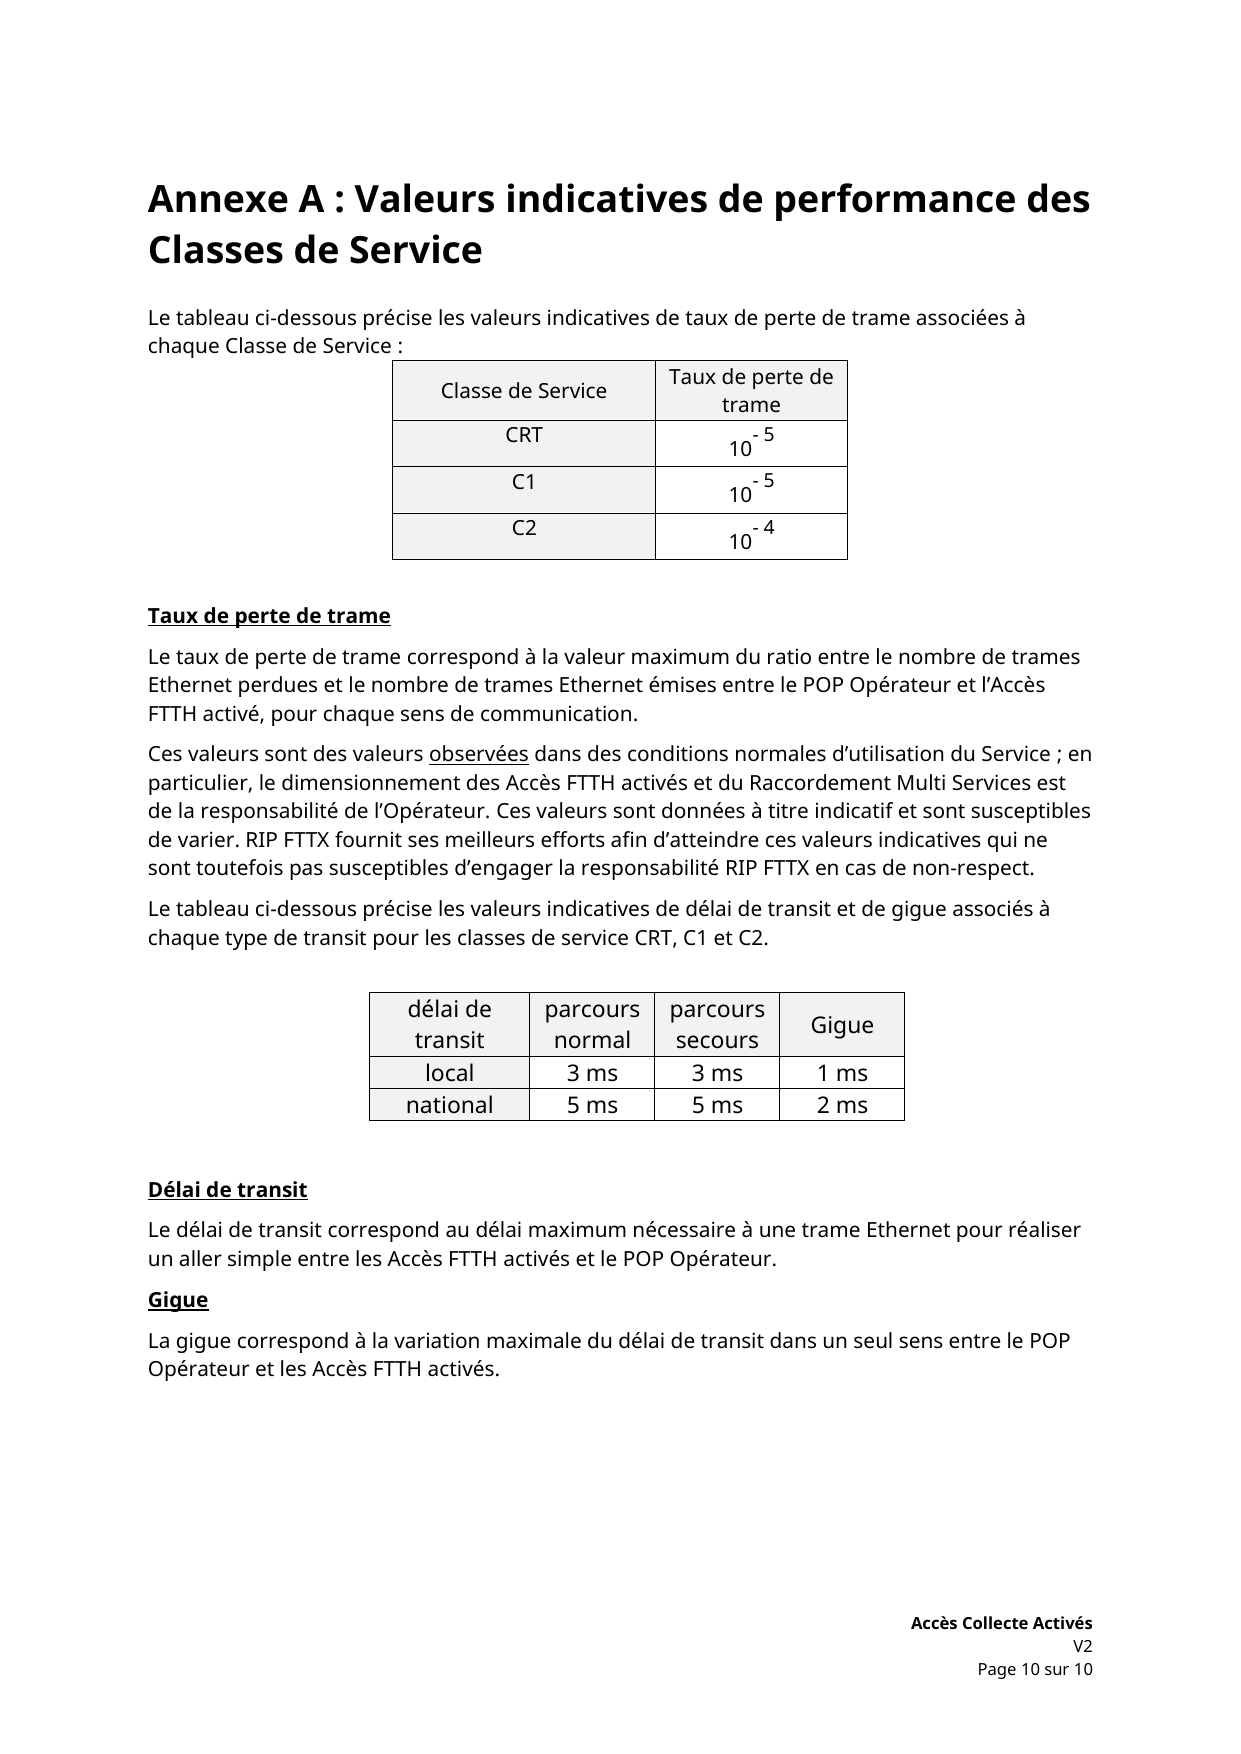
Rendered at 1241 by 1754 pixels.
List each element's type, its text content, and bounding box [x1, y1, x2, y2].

text Le tableau ci-dessous précise les valeurs indicatives de taux de perte de trame associées à chaque Classe de Service : [148, 303, 1093, 360]
table_cell local [370, 1057, 529, 1088]
table_cell CRT [393, 421, 655, 466]
table_header parcours secours [655, 993, 779, 1056]
text Le délai de transit correspond au délai maximum nécessaire à une trame Ethernet pour réaliser un aller simple entre les Accès FTTH activés et le POP Opérateur. [148, 1216, 1093, 1272]
table_cell 10- 4 [656, 514, 847, 559]
text Taux de perte de trame [148, 601, 1093, 629]
text Gigue [148, 1285, 1093, 1313]
table_header Classe de Service [393, 361, 655, 419]
table_cell 2 ms [780, 1089, 904, 1120]
text Délai de transit [148, 1175, 1093, 1203]
table_cell C1 [393, 467, 655, 512]
table_cell 5 ms [655, 1089, 779, 1120]
table_header délai de transit [370, 993, 529, 1056]
table_header parcours normal [530, 993, 654, 1056]
text Le taux de perte de trame correspond à la valeur maximum du ratio entre le nombre de trames Ethernet perdues et le nombre de trames Ethernet émises entre le POP Opérateur et l’Accès FTTH activé, pour chaque sens de communication. [148, 642, 1093, 727]
text La gigue correspond à la variation maximale du délai de transit dans un seul sens entre le POP Opérateur et les Accès FTTH activés. [148, 1326, 1093, 1383]
table_cell 5 ms [530, 1089, 654, 1120]
text Le tableau ci-dessous précise les valeurs indicatives de délai de transit et de gigue associés à chaque type de transit pour les classes de service CRT, C1 et C2. [148, 894, 1093, 951]
table_header Taux de perte de trame [656, 361, 847, 419]
table_cell 10- 5 [656, 467, 847, 512]
table_cell 1 ms [780, 1057, 904, 1088]
table_cell C2 [393, 514, 655, 559]
table_cell national [370, 1089, 529, 1120]
table_cell 3 ms [655, 1057, 779, 1088]
table_cell 10- 5 [656, 421, 847, 466]
text Annexe A : Valeurs indicatives de performance des Classes de Service [148, 173, 1093, 275]
table_header Gigue [780, 993, 904, 1056]
table_cell 3 ms [530, 1057, 654, 1088]
text Ces valeurs sont des valeurs observées dans des conditions normales d’utilisation du Service ; en particulier, le dimensionnement des Accès FTTH activés et du Raccordement Multi Services est de la responsabilité de l’Opérateur. Ces valeurs sont données à titre indicatif et sont susceptibles de varier. RIP FTTX fournit ses meilleurs efforts afin d’atteindre ces valeurs indicatives qui ne sont toutefois pas susceptibles d’engager la responsabilité RIP FTTX en cas de non-respect. [148, 739, 1093, 882]
